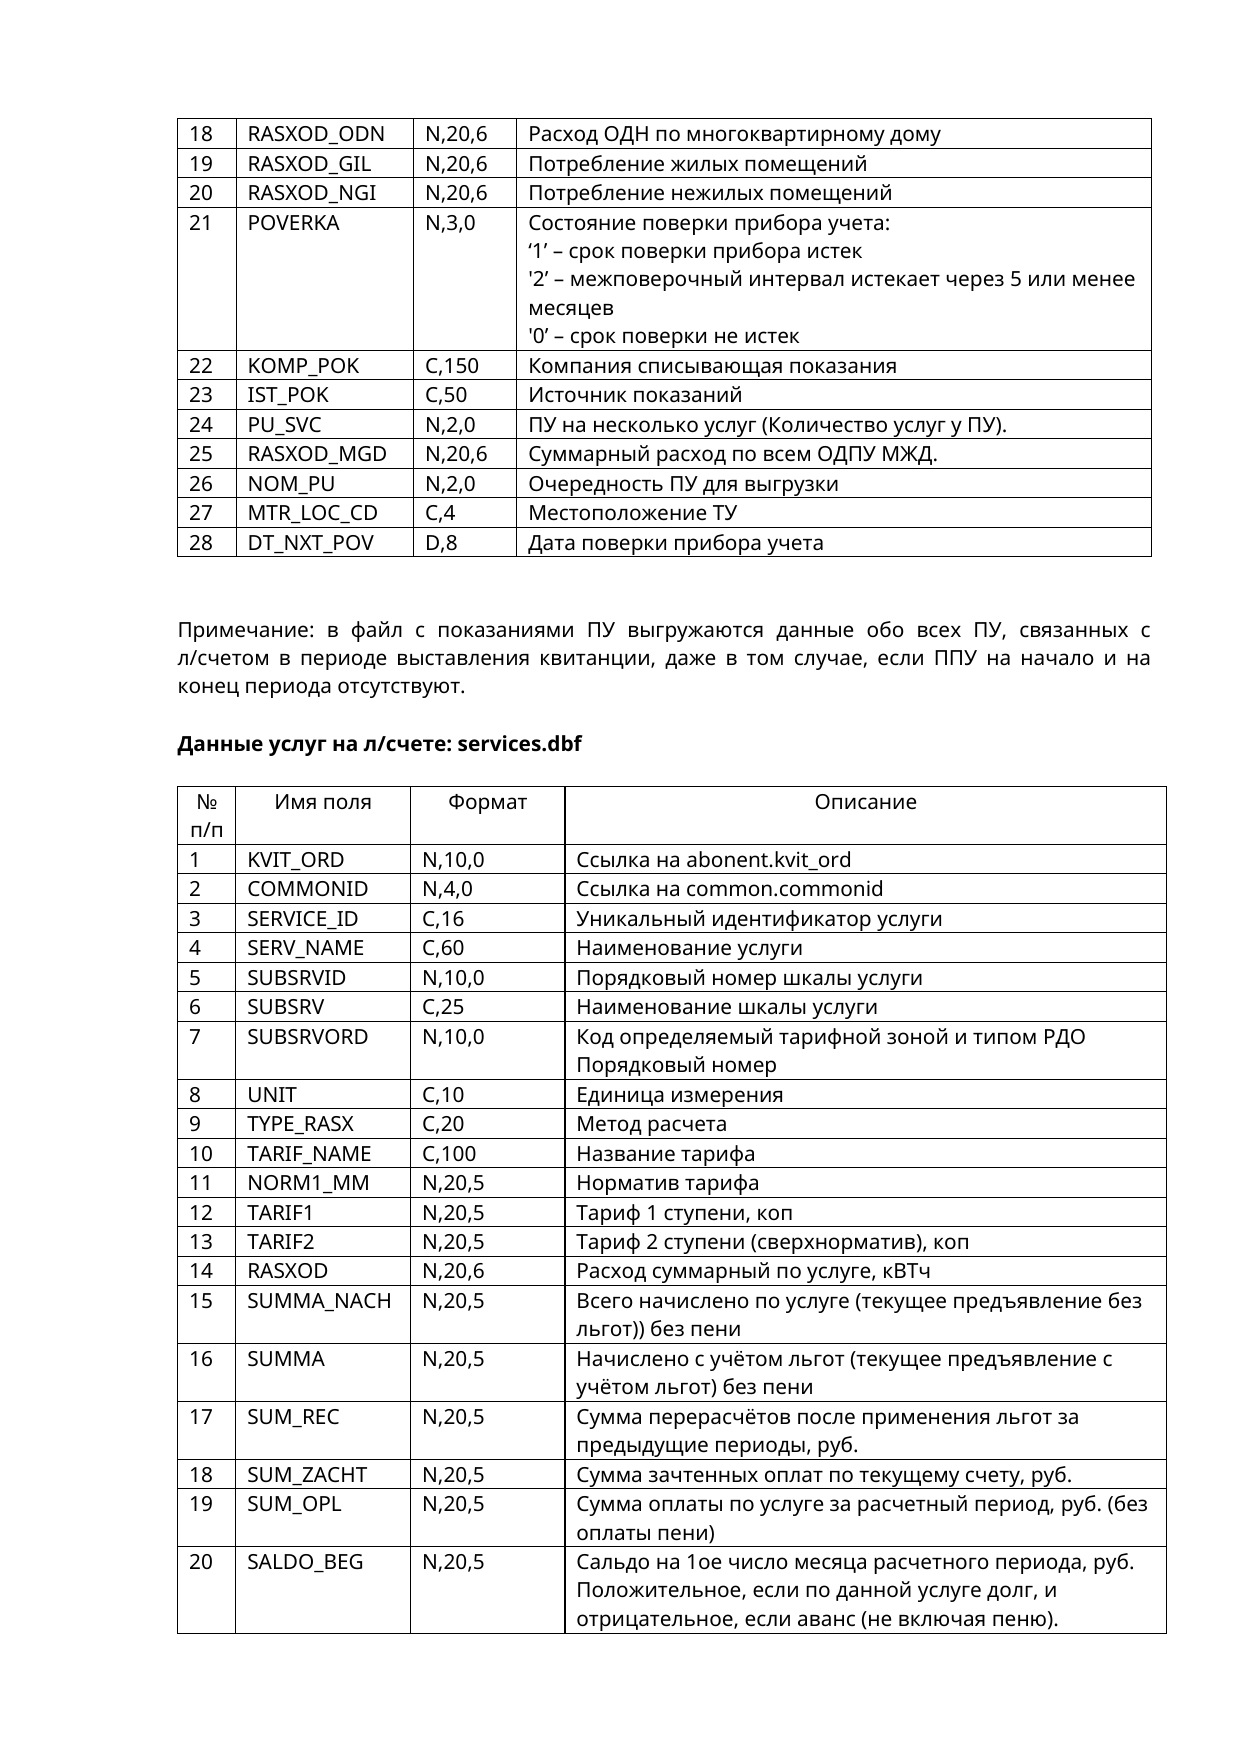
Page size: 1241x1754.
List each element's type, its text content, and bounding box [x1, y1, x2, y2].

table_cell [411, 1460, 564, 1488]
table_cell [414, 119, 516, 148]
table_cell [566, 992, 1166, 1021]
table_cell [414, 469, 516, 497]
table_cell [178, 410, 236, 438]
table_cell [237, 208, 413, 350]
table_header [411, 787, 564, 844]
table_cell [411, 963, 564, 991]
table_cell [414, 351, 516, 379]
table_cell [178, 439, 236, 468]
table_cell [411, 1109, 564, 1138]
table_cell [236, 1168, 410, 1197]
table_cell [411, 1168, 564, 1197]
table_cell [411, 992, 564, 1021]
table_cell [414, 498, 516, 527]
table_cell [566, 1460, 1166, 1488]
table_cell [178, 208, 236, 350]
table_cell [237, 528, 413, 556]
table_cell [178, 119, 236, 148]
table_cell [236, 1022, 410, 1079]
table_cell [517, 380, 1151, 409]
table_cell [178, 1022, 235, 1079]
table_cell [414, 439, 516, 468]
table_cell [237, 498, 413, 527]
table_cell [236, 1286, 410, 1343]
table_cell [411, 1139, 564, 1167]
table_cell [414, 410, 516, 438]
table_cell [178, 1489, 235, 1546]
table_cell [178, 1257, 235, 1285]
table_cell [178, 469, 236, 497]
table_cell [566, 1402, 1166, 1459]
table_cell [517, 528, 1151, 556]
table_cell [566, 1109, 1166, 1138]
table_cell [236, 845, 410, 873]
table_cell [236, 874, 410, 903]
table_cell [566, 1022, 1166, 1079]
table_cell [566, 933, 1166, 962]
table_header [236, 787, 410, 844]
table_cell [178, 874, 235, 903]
text Данные услуг на л/счете: services.dbf [177, 729, 1152, 757]
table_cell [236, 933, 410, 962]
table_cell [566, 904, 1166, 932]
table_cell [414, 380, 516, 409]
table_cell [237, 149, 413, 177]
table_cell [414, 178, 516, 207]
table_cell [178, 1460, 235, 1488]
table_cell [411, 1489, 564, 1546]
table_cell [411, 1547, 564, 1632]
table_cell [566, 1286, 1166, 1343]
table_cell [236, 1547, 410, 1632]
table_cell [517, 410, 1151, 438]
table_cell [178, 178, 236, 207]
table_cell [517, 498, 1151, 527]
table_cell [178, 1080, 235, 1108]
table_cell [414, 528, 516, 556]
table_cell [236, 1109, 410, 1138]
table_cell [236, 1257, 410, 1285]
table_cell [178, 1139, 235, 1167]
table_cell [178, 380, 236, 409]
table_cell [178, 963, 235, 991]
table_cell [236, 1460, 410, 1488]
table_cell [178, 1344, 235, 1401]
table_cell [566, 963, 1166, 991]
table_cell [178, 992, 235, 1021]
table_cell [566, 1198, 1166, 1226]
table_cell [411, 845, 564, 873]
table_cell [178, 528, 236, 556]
text Примечание: в файл с показаниями ПУ выгружаются данные обо всех ПУ, связанных с л/счетом в периоде выставления квитанции, даже в том случае, если ППУ на начало и на конец периода отсутствуют. [177, 615, 1152, 700]
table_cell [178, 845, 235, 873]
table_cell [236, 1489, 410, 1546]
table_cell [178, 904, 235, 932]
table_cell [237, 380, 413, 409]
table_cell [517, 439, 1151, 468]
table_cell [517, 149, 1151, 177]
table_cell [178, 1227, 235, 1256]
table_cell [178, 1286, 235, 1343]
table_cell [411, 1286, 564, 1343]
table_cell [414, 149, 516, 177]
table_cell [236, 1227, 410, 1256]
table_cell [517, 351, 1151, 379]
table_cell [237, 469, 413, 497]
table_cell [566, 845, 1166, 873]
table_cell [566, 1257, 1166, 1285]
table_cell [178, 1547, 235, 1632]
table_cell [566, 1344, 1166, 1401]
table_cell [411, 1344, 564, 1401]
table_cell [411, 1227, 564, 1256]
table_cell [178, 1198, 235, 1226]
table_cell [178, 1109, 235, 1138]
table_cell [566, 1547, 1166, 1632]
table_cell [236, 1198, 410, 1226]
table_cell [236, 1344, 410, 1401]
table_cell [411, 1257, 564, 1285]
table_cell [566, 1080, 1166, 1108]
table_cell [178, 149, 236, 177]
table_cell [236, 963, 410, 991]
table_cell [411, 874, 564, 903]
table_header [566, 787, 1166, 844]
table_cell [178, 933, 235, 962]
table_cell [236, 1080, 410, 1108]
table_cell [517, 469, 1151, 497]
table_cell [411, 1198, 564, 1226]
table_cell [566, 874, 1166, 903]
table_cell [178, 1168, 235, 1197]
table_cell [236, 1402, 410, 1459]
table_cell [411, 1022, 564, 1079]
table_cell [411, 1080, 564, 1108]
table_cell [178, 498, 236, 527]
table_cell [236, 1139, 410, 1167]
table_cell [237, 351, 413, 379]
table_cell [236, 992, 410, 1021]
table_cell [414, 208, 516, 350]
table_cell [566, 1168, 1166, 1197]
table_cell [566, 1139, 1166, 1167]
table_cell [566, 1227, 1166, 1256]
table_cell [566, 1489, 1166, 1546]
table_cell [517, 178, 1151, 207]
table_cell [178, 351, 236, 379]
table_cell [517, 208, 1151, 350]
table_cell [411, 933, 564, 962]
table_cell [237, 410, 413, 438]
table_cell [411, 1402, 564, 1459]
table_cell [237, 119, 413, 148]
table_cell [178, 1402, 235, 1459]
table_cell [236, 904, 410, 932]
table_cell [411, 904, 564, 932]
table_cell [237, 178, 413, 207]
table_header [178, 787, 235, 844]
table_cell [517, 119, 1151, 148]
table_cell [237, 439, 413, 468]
